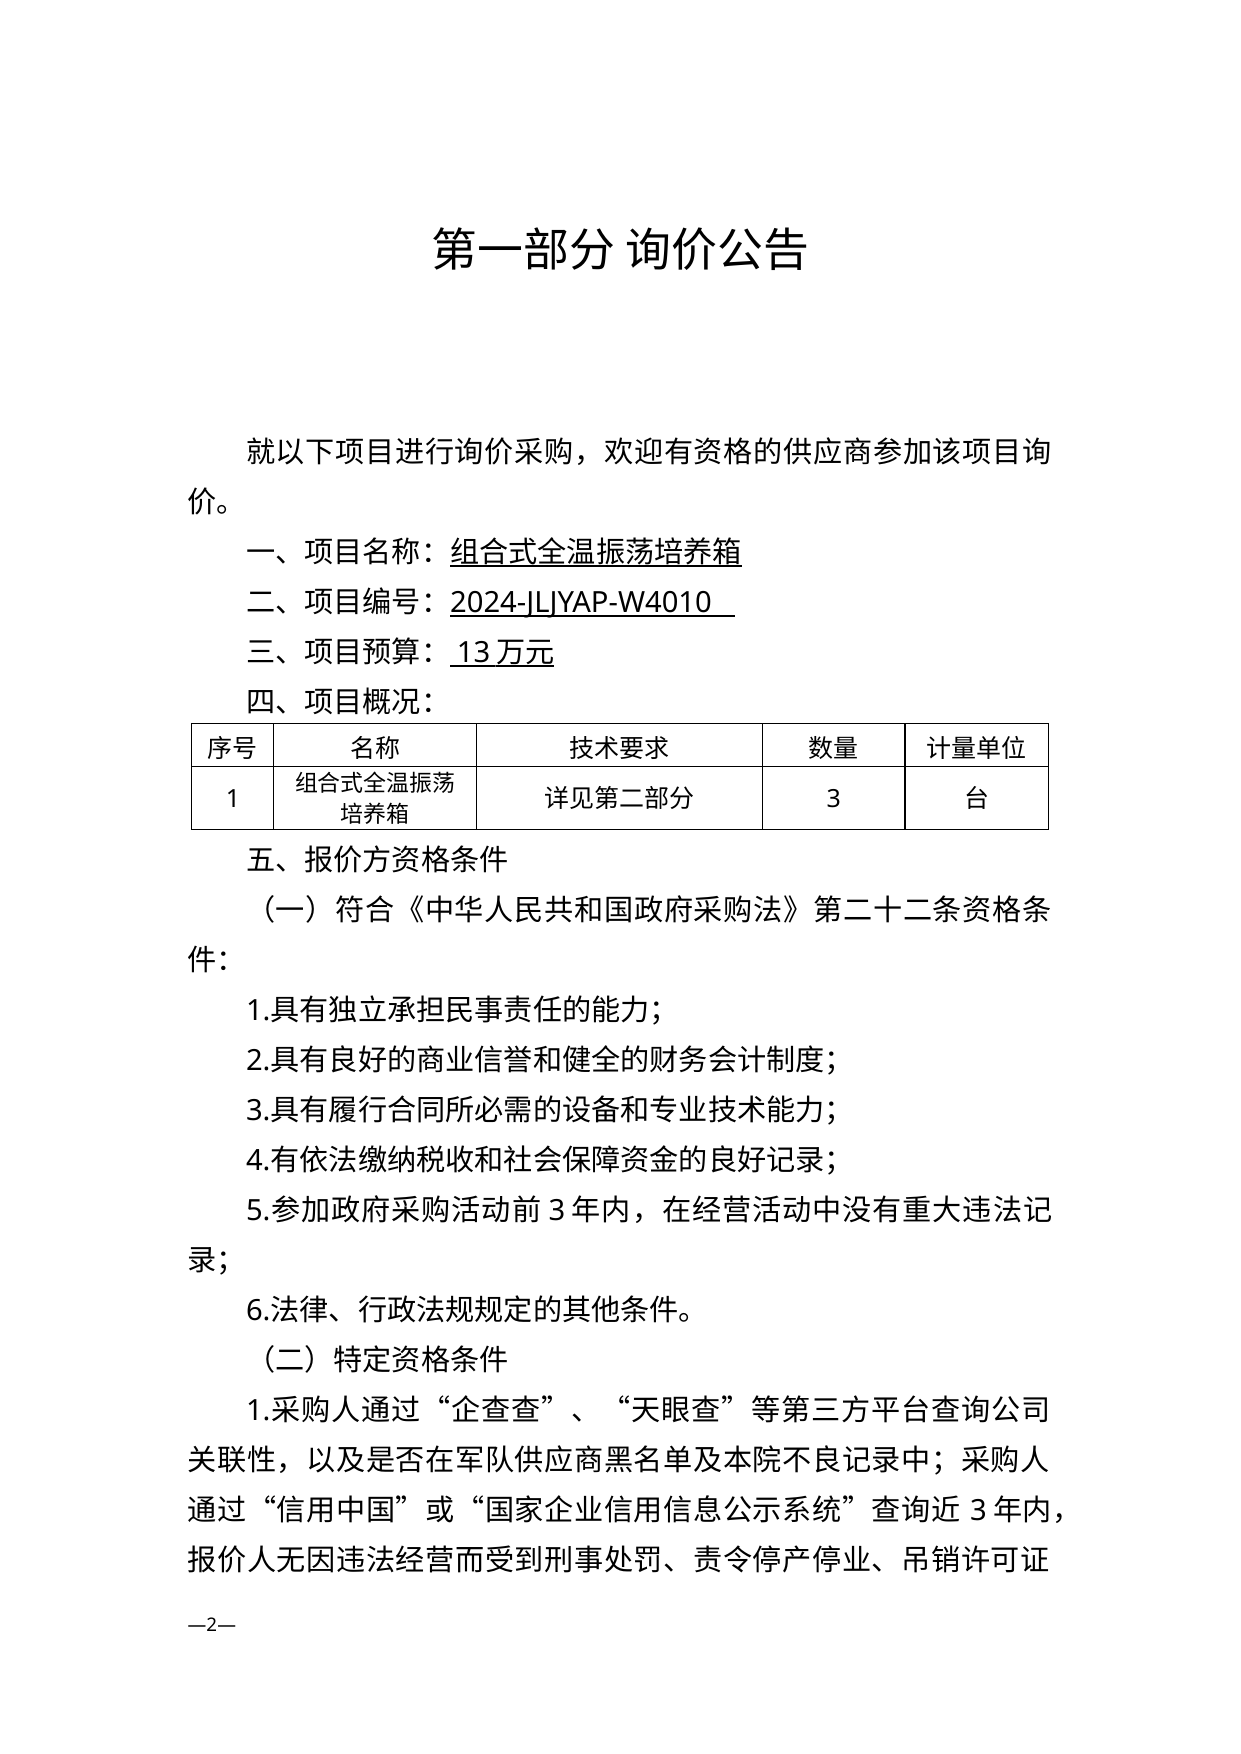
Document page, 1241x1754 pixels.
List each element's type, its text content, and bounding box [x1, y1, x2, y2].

table_header 计量单位 [906, 724, 1048, 766]
text 就以下项目进行询价采购，欢迎有资格的供应商参加该项目询价。 [187, 423, 1053, 523]
table_cell 组合式全温振荡培养箱 [274, 767, 476, 829]
text 2.具有良好的商业信誉和健全的财务会计制度； [187, 1030, 1053, 1080]
text （二）特定资格条件 [187, 1330, 1053, 1380]
list 报价方资格条件 [187, 830, 1053, 880]
table_cell 台 [906, 767, 1048, 829]
subtitle 询价公告 [187, 197, 1053, 295]
text 3.具有履行合同所必需的设备和专业技术能力； [187, 1080, 1053, 1130]
list 项目预算： 13万元 [187, 623, 1053, 673]
list 项目概况： [187, 673, 1053, 723]
table_cell 详见第二部分 [477, 767, 762, 829]
table_cell 3 [763, 767, 904, 829]
text 6.法律、行政法规规定的其他条件。 [187, 1280, 1053, 1330]
text （一）符合《中华人民共和国政府采购法》第二十二条资格条件： [187, 880, 1053, 980]
table_cell 1 [192, 767, 273, 829]
text 4.有依法缴纳税收和社会保障资金的良好记录； [187, 1130, 1053, 1180]
list 项目编号：2024-JLJYAP-W4010 [187, 573, 1053, 623]
text 1.具有独立承担民事责任的能力； [187, 980, 1053, 1030]
table_header 技术要求 [477, 724, 762, 766]
list 项目名称：组合式全温振荡培养箱 [187, 523, 1053, 573]
text 5.参加政府采购活动前3年内，在经营活动中没有重大违法记录； [187, 1180, 1053, 1280]
table_header 序号 [192, 724, 273, 766]
table_header 名称 [274, 724, 476, 766]
table_header 数量 [763, 724, 904, 766]
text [187, 1380, 1053, 1580]
